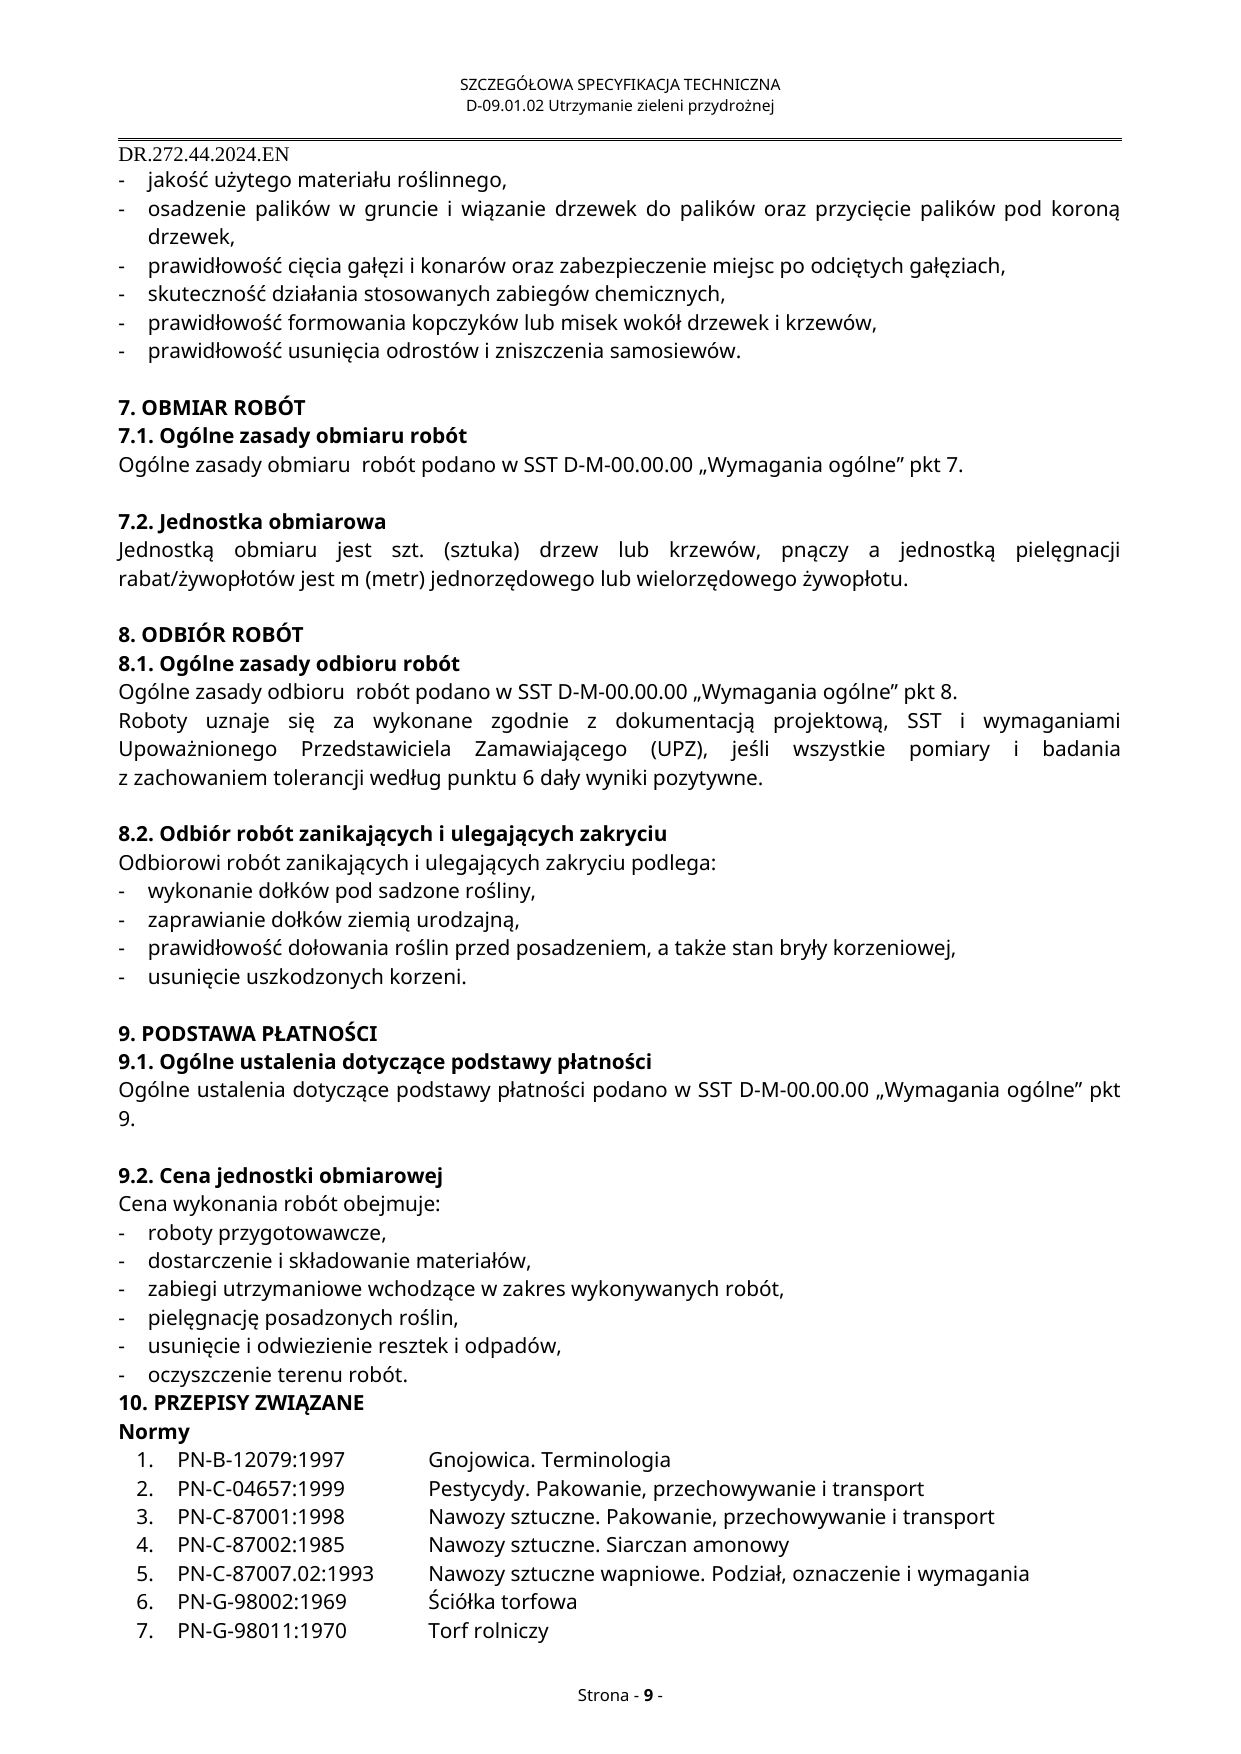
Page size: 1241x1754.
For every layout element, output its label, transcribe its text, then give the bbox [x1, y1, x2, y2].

subtitle 8. odbiór robót [118, 621, 1122, 649]
table_header PN-B-12079:1997 [170, 1445, 421, 1474]
list pielęgnację posadzonych roślin, [118, 1303, 1122, 1331]
table_cell 3. [118, 1502, 170, 1531]
table_cell PN-G-98002:1969 [170, 1588, 421, 1616]
list prawidłowość cięcia gałęzi i konarów oraz zabezpieczenie miejsc po odciętych gałęziach, [118, 251, 1122, 279]
table_header Gnojowica. Terminologia [421, 1445, 1070, 1474]
table_cell Torf rolniczy [421, 1616, 1070, 1644]
subtitle 8.2. Odbiór robót zanikających i ulegających zakryciu [118, 819, 1122, 848]
table_cell PN-C-87007.02:1993 [170, 1559, 421, 1587]
list jakość użytego materiału roślinnego, [118, 166, 1122, 194]
table_cell Ściółka torfowa [421, 1588, 1070, 1616]
list usunięcie uszkodzonych korzeni. [118, 962, 1122, 990]
list Ogólne ustalenia dotyczące podstawy płatności podano w SST D-M-00.00.00 „Wymagania ogólne” pkt 9. [118, 1076, 1122, 1132]
table_cell Nawozy sztuczne. Pakowanie, przechowywanie i transport [421, 1502, 1070, 1531]
list Odbiorowi robót zanikających i ulegających zakryciu podlega: [118, 848, 1122, 876]
list Jednostką obmiaru jest szt. (sztuka) drzew lub krzewów, pnączy a jednostką pielęgnacji rabat/żywopłotów jest m (metr) jednorzędowego lub wielorzędowego żywopłotu. [118, 535, 1122, 592]
list prawidłowość dołowania roślin przed posadzeniem, a także stan bryły korzeniowej, [118, 933, 1122, 962]
subtitle 9.1. Ogólne ustalenia dotyczące podstawy płatności [118, 1047, 1122, 1076]
list usunięcie i odwiezienie resztek i odpadów, [118, 1331, 1122, 1360]
list prawidłowość usunięcia odrostów i zniszczenia samosiewów. [118, 336, 1122, 364]
table_cell Nawozy sztuczne wapniowe. Podział, oznaczenie i wymagania [421, 1559, 1070, 1587]
table_cell Nawozy sztuczne. Siarczan amonowy [421, 1531, 1070, 1559]
table_cell PN-C-87001:1998 [170, 1502, 421, 1531]
list oczyszczenie terenu robót. [118, 1360, 1122, 1388]
list Ogólne zasady odbioru robót podano w SST D-M-00.00.00 „Wymagania ogólne” pkt 8. [118, 677, 1122, 706]
subtitle 8.1. Ogólne zasady odbioru robót [118, 649, 1122, 677]
table_cell 4. [118, 1531, 170, 1559]
table_header 1. [118, 1445, 170, 1474]
table_cell PN-G-98011:1970 [170, 1616, 421, 1644]
list wykonanie dołków pod sadzone rośliny, [118, 876, 1122, 905]
list roboty przygotowawcze, [118, 1218, 1122, 1246]
table_cell Pestycydy. Pakowanie, przechowywanie i transport [421, 1474, 1070, 1502]
subtitle 9. podstawa płatności [118, 1019, 1122, 1047]
table_cell 5. [118, 1559, 170, 1587]
list Cena wykonania robót obejmuje: [118, 1189, 1122, 1218]
table_cell 2. [118, 1474, 170, 1502]
subtitle 7.2. Jednostka obmiarowa [118, 507, 1122, 535]
table_cell 6. [118, 1588, 170, 1616]
subtitle 10. przepisy związane [118, 1388, 1122, 1417]
subtitle 7.1. Ogólne zasady obmiaru robót [118, 421, 1122, 450]
list zaprawianie dołków ziemią urodzajną, [118, 905, 1122, 933]
table_cell PN-C-04657:1999 [170, 1474, 421, 1502]
list zabiegi utrzymaniowe wchodzące w zakres wykonywanych robót, [118, 1274, 1122, 1303]
subtitle Normy [118, 1417, 1122, 1445]
list osadzenie palików w gruncie i wiązanie drzewek do palików oraz przycięcie palików pod koroną drzewek, [118, 194, 1122, 251]
list prawidłowość formowania kopczyków lub misek wokół drzewek i krzewów, [118, 308, 1122, 336]
list skuteczność działania stosowanych zabiegów chemicznych, [118, 279, 1122, 308]
list dostarczenie i składowanie materiałów, [118, 1246, 1122, 1274]
list Roboty uznaje się za wykonane zgodnie z dokumentacją projektową, SST i wymaganiami Upoważnionego Przedstawiciela Zamawiającego (UPZ), jeśli wszystkie pomiary i badania z zachowaniem tolerancji według punktu 6 dały wyniki pozytywne. [118, 706, 1122, 791]
list Ogólne zasady obmiaru robót podano w SST D-M-00.00.00 „Wymagania ogólne” pkt 7. [118, 450, 1122, 478]
table_cell PN-C-87002:1985 [170, 1531, 421, 1559]
subtitle 7. obmiar robót [118, 393, 1122, 421]
table_cell 7. [118, 1616, 170, 1644]
subtitle 9.2. Cena jednostki obmiarowej [118, 1161, 1122, 1189]
